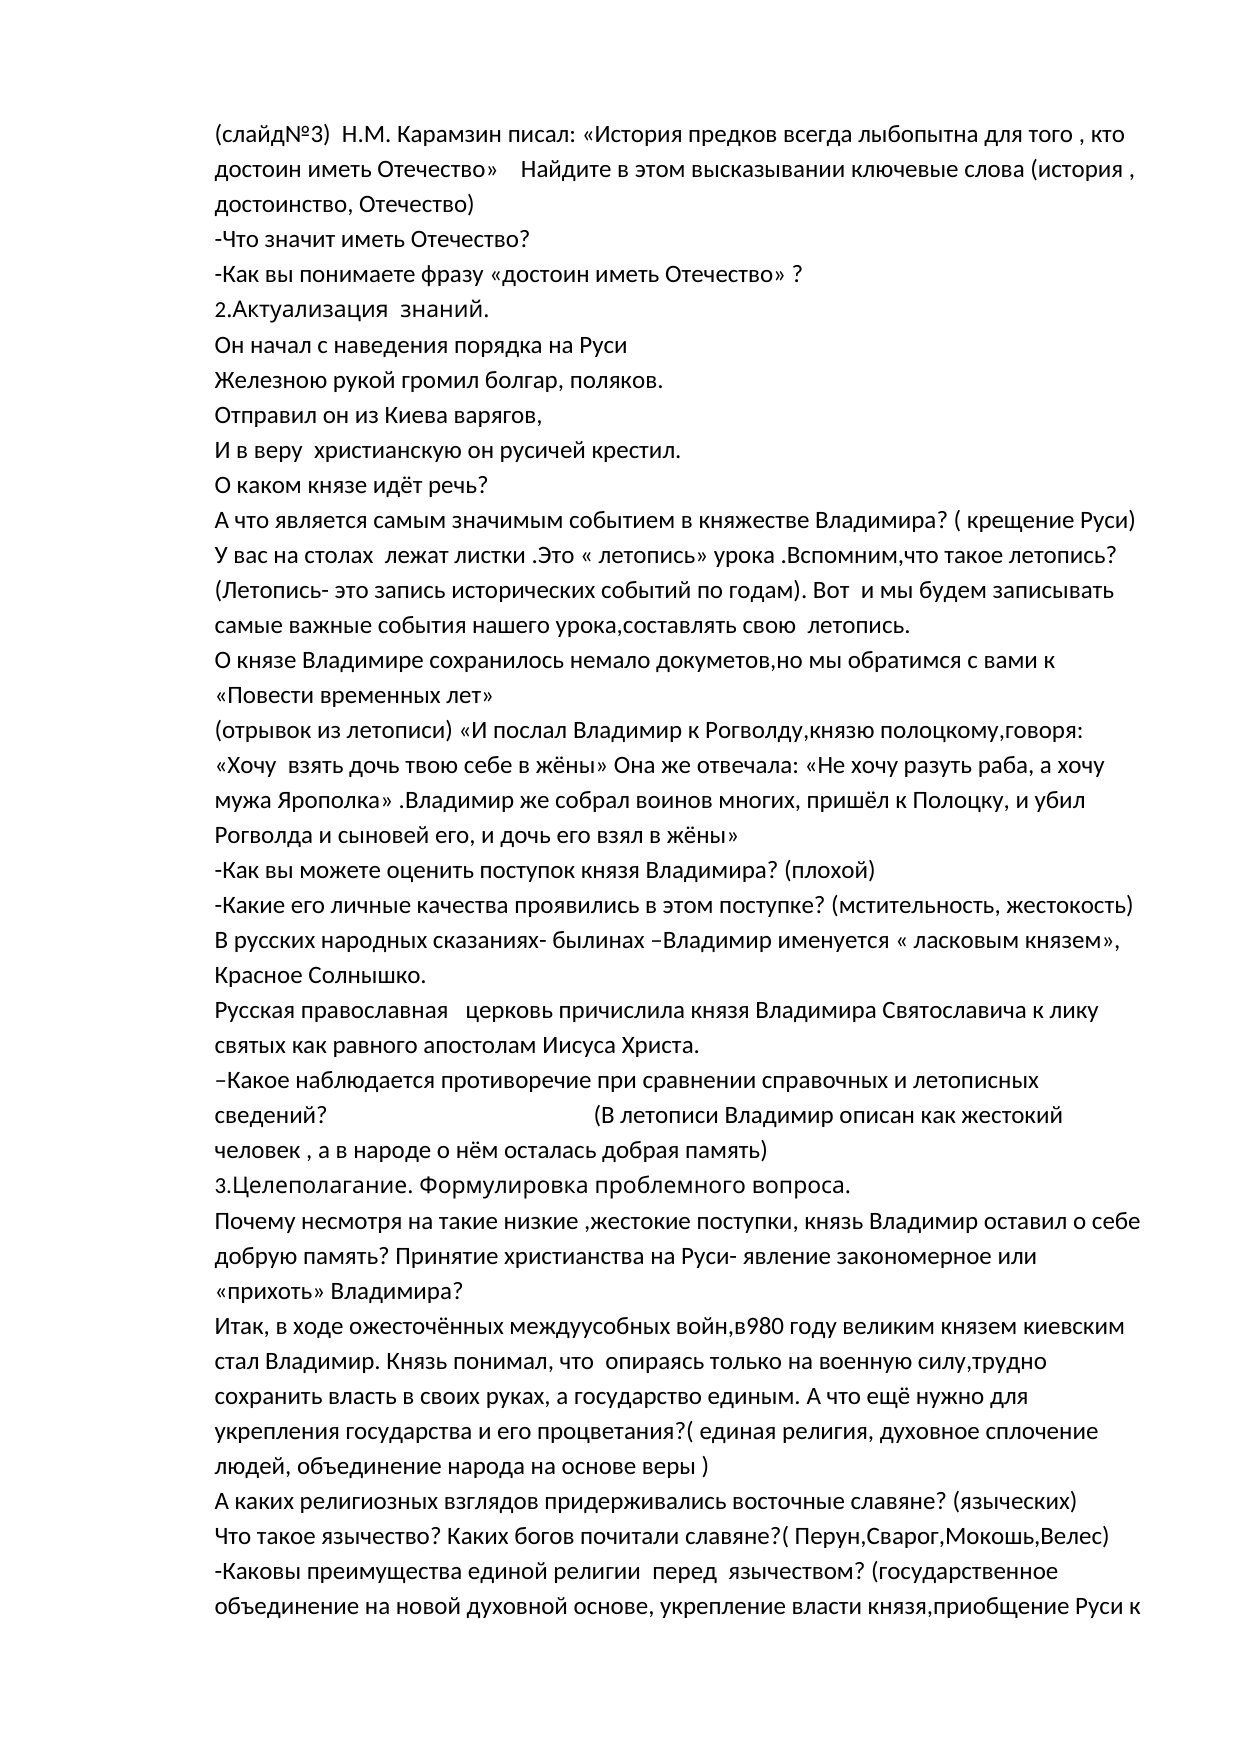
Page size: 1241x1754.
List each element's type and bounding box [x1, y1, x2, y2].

text [214, 118, 1152, 1621]
